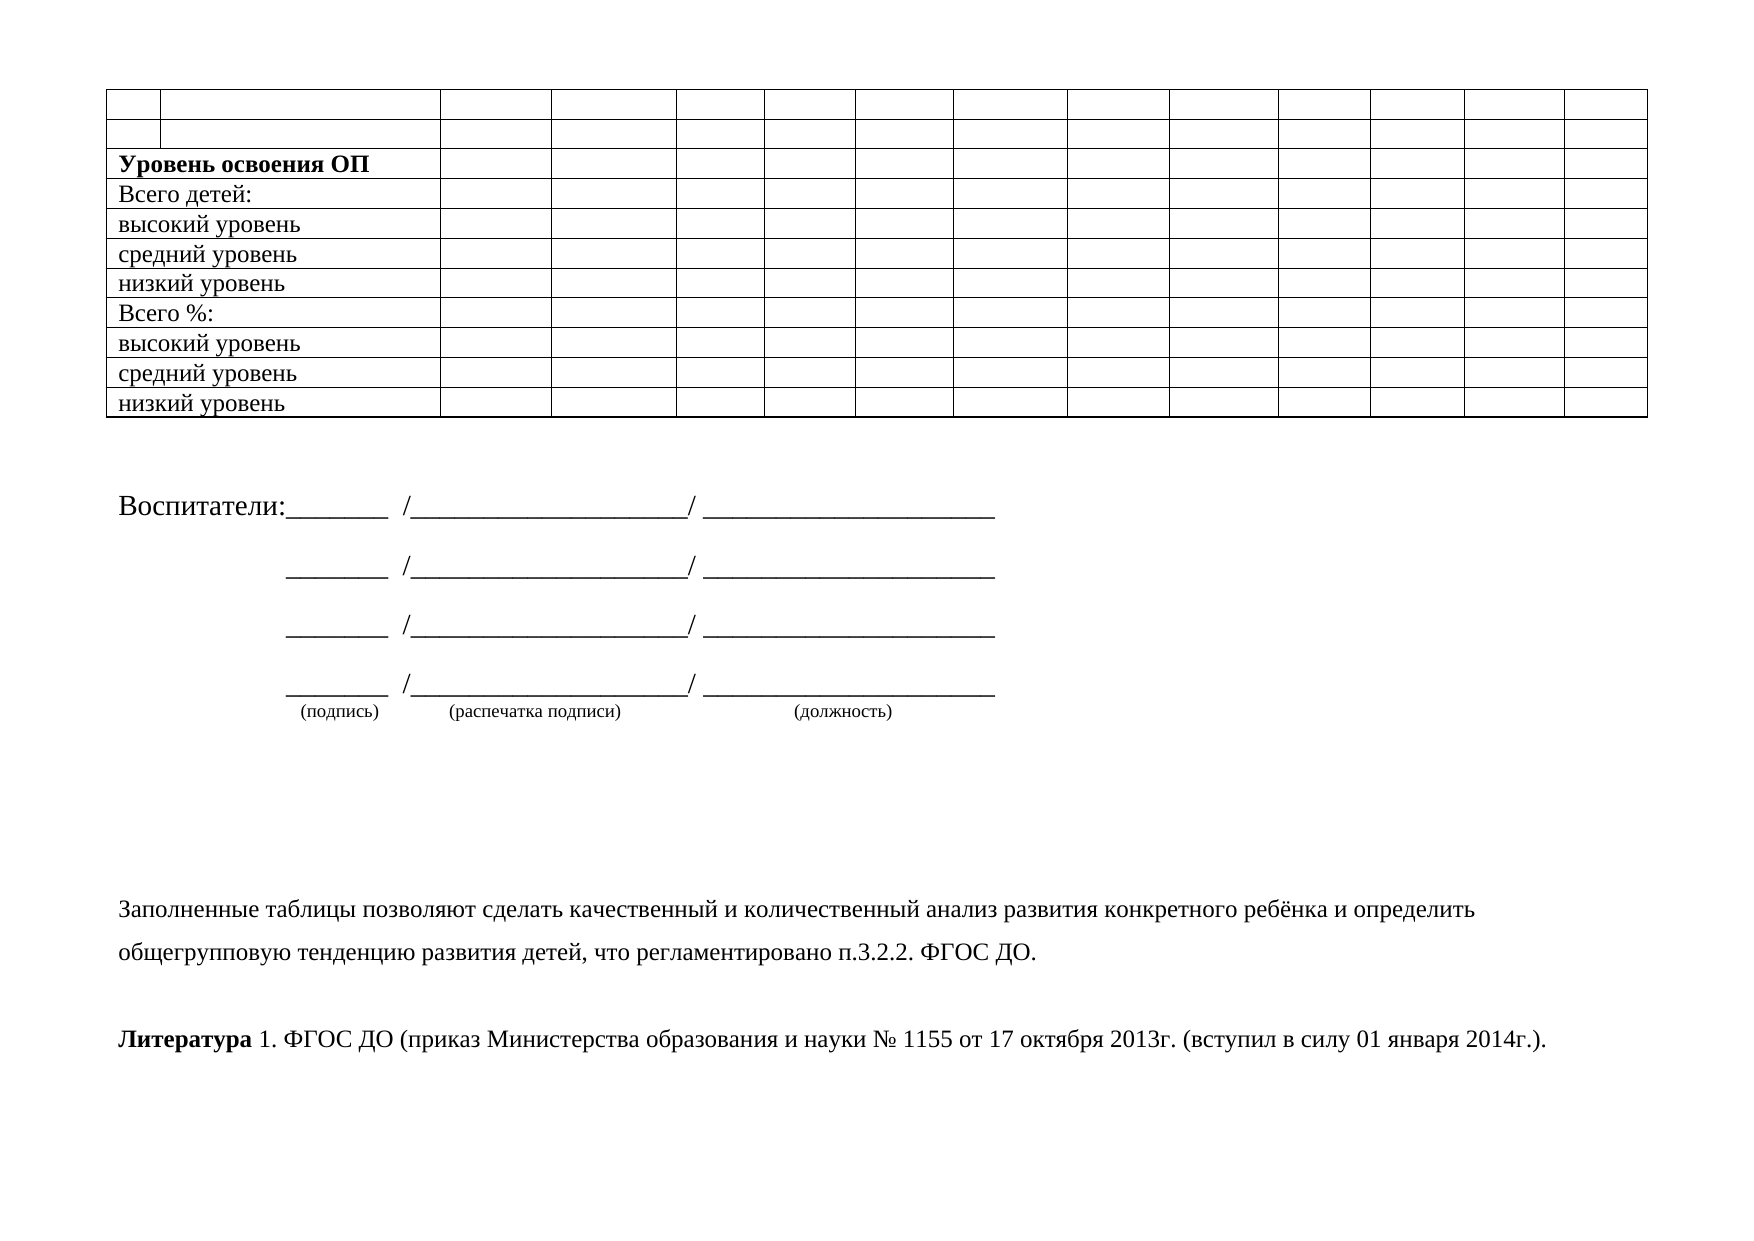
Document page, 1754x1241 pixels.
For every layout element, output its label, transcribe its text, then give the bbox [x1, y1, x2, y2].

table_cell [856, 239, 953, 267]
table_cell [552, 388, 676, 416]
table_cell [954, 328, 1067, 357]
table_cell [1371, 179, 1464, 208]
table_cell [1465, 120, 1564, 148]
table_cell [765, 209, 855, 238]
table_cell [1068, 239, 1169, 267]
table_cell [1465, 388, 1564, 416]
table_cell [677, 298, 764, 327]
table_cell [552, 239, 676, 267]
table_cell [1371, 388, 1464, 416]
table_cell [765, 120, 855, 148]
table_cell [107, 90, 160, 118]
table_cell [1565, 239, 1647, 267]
text _______ /___________________/ ____________________ [118, 667, 1630, 700]
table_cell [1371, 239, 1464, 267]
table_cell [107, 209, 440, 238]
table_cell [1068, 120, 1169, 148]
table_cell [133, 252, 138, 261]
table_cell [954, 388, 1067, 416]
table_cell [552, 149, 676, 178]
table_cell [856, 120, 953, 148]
text (подпись) (распечатка подписи) (должность) [118, 700, 1630, 722]
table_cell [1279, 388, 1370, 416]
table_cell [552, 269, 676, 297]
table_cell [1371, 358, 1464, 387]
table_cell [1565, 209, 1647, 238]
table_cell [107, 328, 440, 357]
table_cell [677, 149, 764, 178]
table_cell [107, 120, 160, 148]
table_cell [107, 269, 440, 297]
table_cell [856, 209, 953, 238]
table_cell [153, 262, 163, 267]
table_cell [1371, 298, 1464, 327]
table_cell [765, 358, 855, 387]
text _______ /___________________/ ____________________ [118, 548, 1636, 581]
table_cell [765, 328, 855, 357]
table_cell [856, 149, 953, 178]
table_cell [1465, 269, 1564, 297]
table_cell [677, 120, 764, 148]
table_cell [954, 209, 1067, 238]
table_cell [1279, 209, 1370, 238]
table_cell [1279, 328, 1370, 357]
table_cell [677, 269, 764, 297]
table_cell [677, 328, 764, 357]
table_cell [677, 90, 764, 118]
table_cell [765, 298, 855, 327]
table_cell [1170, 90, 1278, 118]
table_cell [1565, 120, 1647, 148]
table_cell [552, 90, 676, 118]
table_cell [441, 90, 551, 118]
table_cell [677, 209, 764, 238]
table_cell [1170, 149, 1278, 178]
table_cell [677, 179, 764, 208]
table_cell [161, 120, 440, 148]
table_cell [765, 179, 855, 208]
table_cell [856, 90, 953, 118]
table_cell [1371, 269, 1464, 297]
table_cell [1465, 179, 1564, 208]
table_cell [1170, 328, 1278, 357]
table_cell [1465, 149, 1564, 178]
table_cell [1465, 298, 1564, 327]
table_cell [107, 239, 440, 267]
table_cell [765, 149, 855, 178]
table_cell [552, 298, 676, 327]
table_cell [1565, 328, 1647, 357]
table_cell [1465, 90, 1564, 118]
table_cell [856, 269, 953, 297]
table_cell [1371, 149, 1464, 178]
text _______ /___________________/ ____________________ [118, 607, 1636, 641]
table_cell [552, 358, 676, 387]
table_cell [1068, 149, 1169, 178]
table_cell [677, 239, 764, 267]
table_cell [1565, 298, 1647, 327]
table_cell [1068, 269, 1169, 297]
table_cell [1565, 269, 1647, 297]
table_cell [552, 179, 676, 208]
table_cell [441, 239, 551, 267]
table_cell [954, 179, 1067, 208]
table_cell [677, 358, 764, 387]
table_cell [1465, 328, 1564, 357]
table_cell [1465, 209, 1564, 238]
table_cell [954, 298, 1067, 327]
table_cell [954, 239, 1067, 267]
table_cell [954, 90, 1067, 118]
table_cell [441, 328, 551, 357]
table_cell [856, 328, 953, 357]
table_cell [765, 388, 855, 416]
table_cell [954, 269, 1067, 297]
text Заполненные таблицы позволяют сделать качественный и количественный анализ развития конкретного ребёнка и определить общегрупповую тенденцию развития детей, что регламентировано п.3.2.2. ФГОС ДО. [118, 894, 1630, 966]
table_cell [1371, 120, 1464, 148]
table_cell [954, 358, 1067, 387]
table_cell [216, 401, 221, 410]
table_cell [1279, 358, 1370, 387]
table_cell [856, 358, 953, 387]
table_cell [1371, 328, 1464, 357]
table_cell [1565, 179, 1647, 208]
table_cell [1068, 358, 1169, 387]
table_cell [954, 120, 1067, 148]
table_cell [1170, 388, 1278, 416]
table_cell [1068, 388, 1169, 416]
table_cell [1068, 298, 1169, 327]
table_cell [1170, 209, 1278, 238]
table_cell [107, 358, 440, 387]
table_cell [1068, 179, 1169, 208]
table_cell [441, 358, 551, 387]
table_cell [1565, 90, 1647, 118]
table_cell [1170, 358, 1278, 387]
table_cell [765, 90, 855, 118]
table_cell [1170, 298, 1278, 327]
text Воспитатели:_______ /___________________/ ____________________ [118, 488, 1636, 522]
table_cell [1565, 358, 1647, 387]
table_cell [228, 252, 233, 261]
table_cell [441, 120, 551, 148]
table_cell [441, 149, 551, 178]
text Литература 1. ФГОС ДО (приказ Министерства образования и науки № 1155 от 17 октября 2013г. (вступил в силу 01 января 2014г.). [118, 1024, 1630, 1052]
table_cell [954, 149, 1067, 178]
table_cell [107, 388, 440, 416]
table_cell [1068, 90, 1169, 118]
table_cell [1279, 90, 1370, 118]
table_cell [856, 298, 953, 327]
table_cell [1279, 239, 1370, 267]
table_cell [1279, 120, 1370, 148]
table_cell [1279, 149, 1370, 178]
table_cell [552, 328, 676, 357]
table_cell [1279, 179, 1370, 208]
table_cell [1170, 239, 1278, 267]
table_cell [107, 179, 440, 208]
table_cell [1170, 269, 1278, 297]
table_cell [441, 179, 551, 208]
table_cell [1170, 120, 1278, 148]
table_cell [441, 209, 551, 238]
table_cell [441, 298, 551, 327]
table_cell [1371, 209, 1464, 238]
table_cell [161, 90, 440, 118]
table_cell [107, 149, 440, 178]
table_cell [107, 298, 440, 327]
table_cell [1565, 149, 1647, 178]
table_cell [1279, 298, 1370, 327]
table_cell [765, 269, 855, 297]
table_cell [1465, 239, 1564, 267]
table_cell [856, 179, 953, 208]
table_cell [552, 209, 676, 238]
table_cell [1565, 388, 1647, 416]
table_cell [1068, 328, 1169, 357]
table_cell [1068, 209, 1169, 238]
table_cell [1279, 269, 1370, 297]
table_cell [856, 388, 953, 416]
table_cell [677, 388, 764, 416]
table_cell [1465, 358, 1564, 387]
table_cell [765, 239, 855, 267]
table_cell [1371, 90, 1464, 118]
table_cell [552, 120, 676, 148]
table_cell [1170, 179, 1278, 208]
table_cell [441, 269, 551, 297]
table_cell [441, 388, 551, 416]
